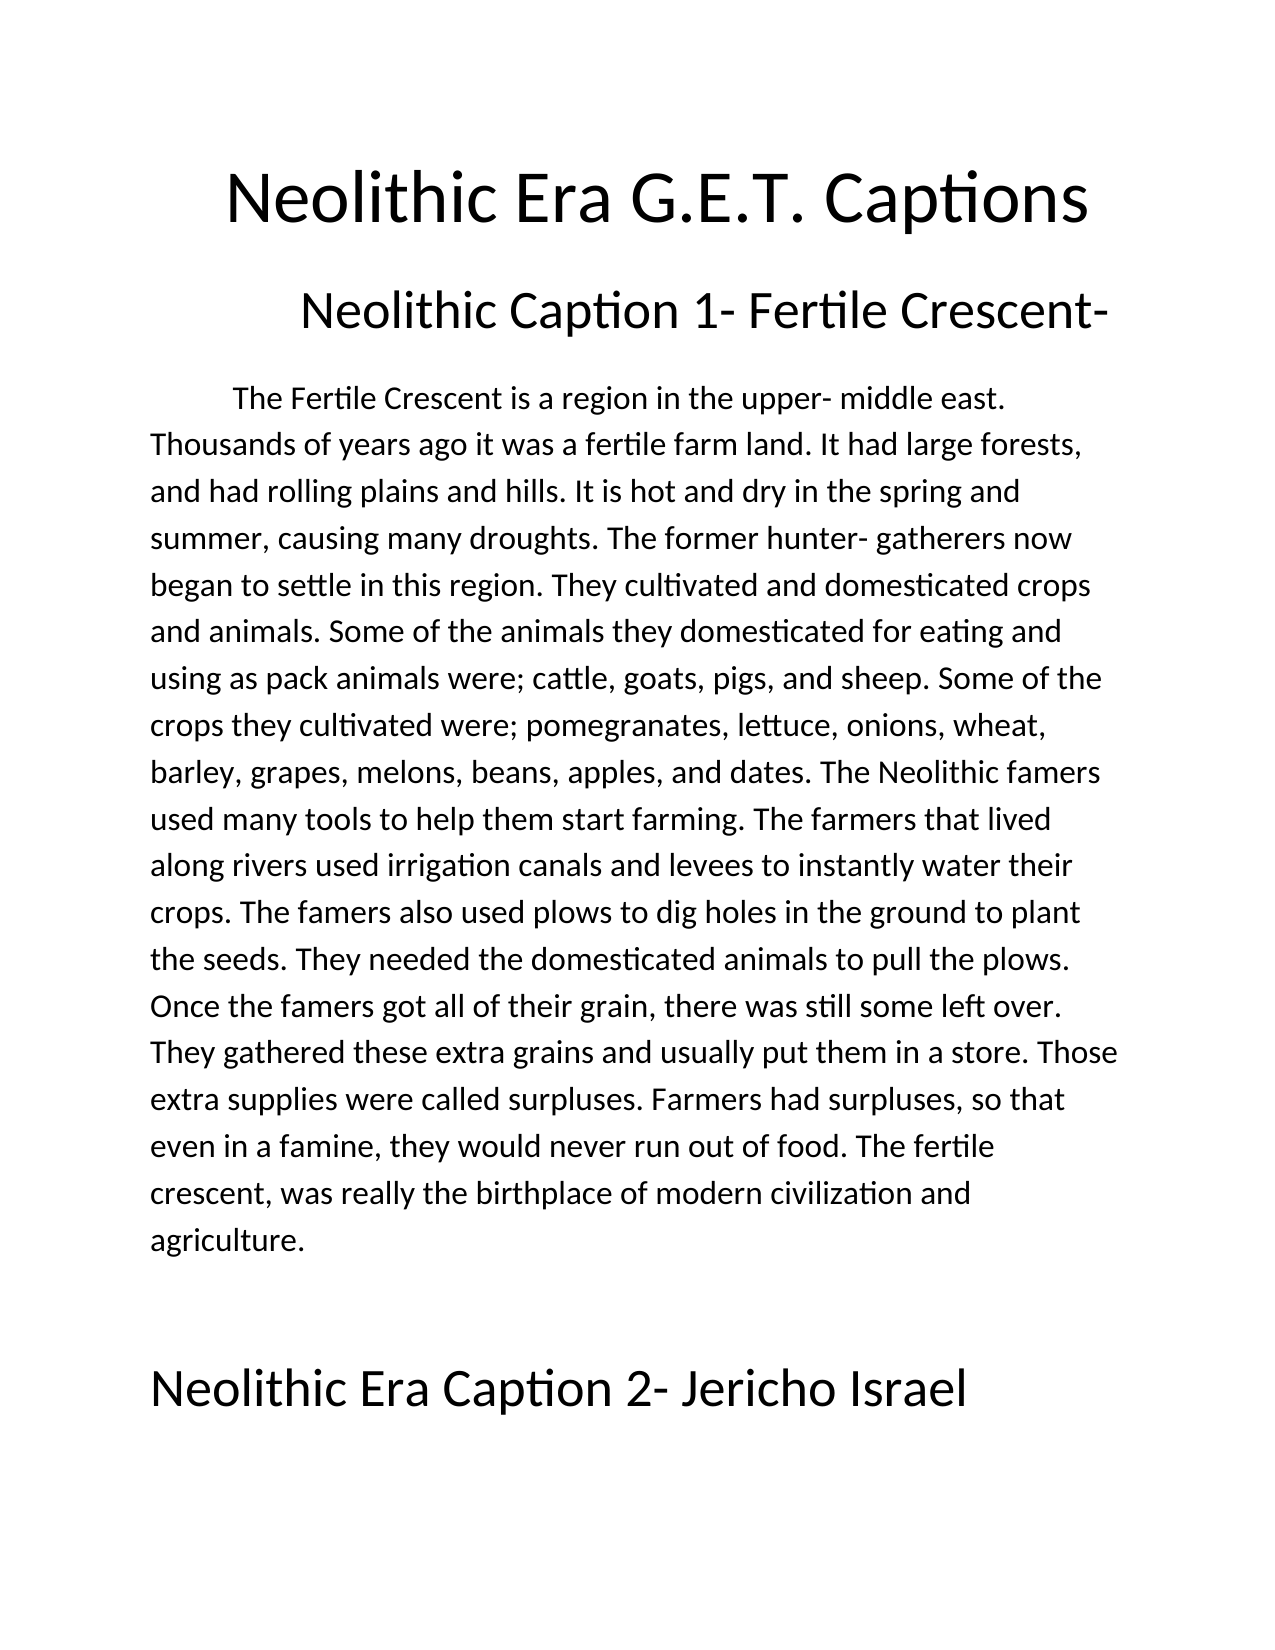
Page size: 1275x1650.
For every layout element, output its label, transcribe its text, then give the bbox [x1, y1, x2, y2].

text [150, 1354, 1125, 1496]
text The Fertile Crescent is a region in the upper- middle east. Thousands of years ago it was a fertile farm land. It had large forests, and had rolling plains and hills. It is hot and dry in the spring and summer, causing many droughts. The former hunter- gatherers now began to settle in this region. They cultivated and domesticated crops and animals. Some of the animals they domesticated for eating and using as pack animals were; cattle, goats, pigs, and sheep. Some of the crops they cultivated were; pomegranates, lettuce, onions, wheat, barley, grapes, melons, beans, apples, and dates. The Neolithic famers used many tools to help them start farming. The farmers that lived along rivers used irrigation canals and levees to instantly water their crops. The famers also used plows to dig holes in the ground to plant the seeds. They needed the domesticated animals to pull the plows. Once the famers got all of their grain, there was still some left over. They gathered these extra grains and usually put them in a store. Those extra supplies were called surpluses. Farmers had surpluses, so that even in a famine, they would never run out of food. The fertile crescent, was really the birthplace of modern civilization and agriculture. [150, 377, 1125, 1259]
text Neolithic Era G.E.T. Captions [150, 150, 1125, 242]
text Neolithic Caption 1- Fertile Crescent- [150, 276, 1125, 342]
